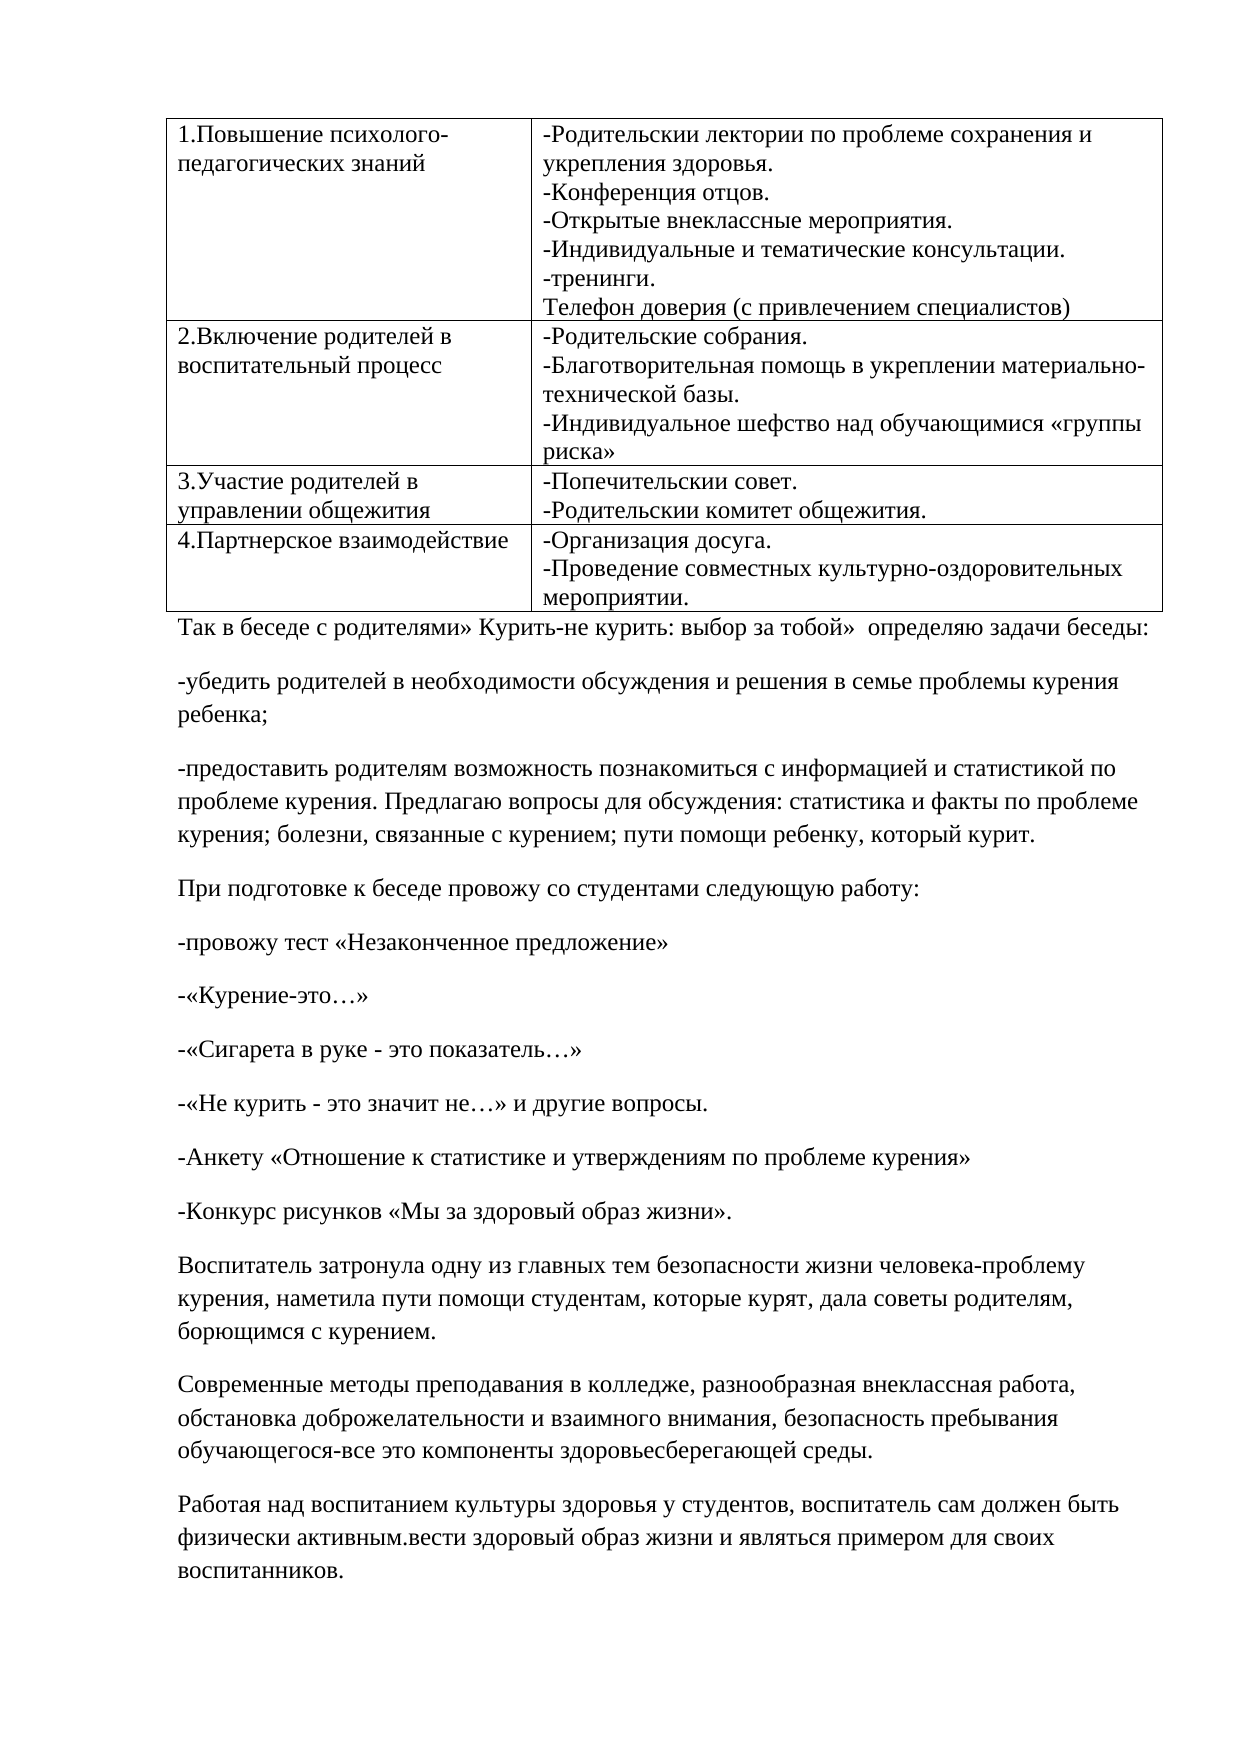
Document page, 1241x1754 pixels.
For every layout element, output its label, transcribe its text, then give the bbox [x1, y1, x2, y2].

table_cell 3.Участие родителей в управлении общежития [167, 466, 531, 524]
table_cell 4.Партнерское взаимодействие [167, 525, 531, 611]
text -«Курение-это…» [177, 980, 1152, 1009]
table_cell -Попечительскии совет. -Родительскии комитет общежития. [532, 466, 1162, 524]
text -убедить родителей в необходимости обсуждения и решения в семье проблемы курения ребенка; [177, 666, 1152, 728]
text -Анкету «Отношение к статистике и утверждениям по проблеме курения» [177, 1142, 1152, 1171]
text -«Не курить - это значит не…» и другие вопросы. [177, 1088, 1152, 1117]
table_cell 2.Включение родителей в воспитательный процесс [167, 321, 531, 465]
table_cell -Родительские собрания. -Благотворительная помощь в укреплении материально-технической базы. -Индивидуальное шефство над обучающимися «группы риска» [532, 321, 1162, 465]
table_header 1.Повышение психолого-педагогических знаний [167, 119, 531, 320]
table_cell -Организация досуга. -Проведение совместных культурно-оздоровительных мероприятии. [532, 525, 1162, 611]
text Современные методы преподавания в колледже, разнообразная внеклассная работа, обстановка доброжелательности и взаимного внимания, безопасность пребывания обучающегося-все это компоненты здоровьесберегающей среды. [177, 1369, 1152, 1464]
text -провожу тест «Незаконченное предложение» [177, 927, 1152, 955]
text Так в беседе с родителями» Курить-не курить: выбор за тобой» определяю задачи беседы: [177, 612, 1152, 641]
table_header -Родительскии лектории по проблеме сохранения и укрепления здоровья. -Конференция отцов. -Открытые внеклассные мероприятия. -Индивидуальные и тематические консультации. -тренинги. Телефон доверия (с привлечением специалистов) [532, 119, 1162, 320]
text Работая над воспитанием культуры здоровья у студентов, воспитатель сам должен быть физически активным.вести здоровый образ жизни и являться примером для своих воспитанников. [177, 1489, 1152, 1584]
text Воспитатель затронула одну из главных тем безопасности жизни человека-проблему курения, наметила пути помощи студентам, которые курят, дала советы родителям, борющимся с курением. [177, 1250, 1152, 1344]
text При подготовке к беседе провожу со студентами следующую работу: [177, 873, 1152, 901]
text -предоставить родителям возможность познакомиться с информацией и статистикой по проблеме курения. Предлагаю вопросы для обсуждения: статистика и факты по проблеме курения; болезни, связанные с курением; пути помощи ребенку, который курит. [177, 753, 1152, 848]
text -Конкурс рисунков «Мы за здоровый образ жизни». [177, 1196, 1152, 1224]
text -«Сигарета в руке - это показатель…» [177, 1034, 1152, 1063]
